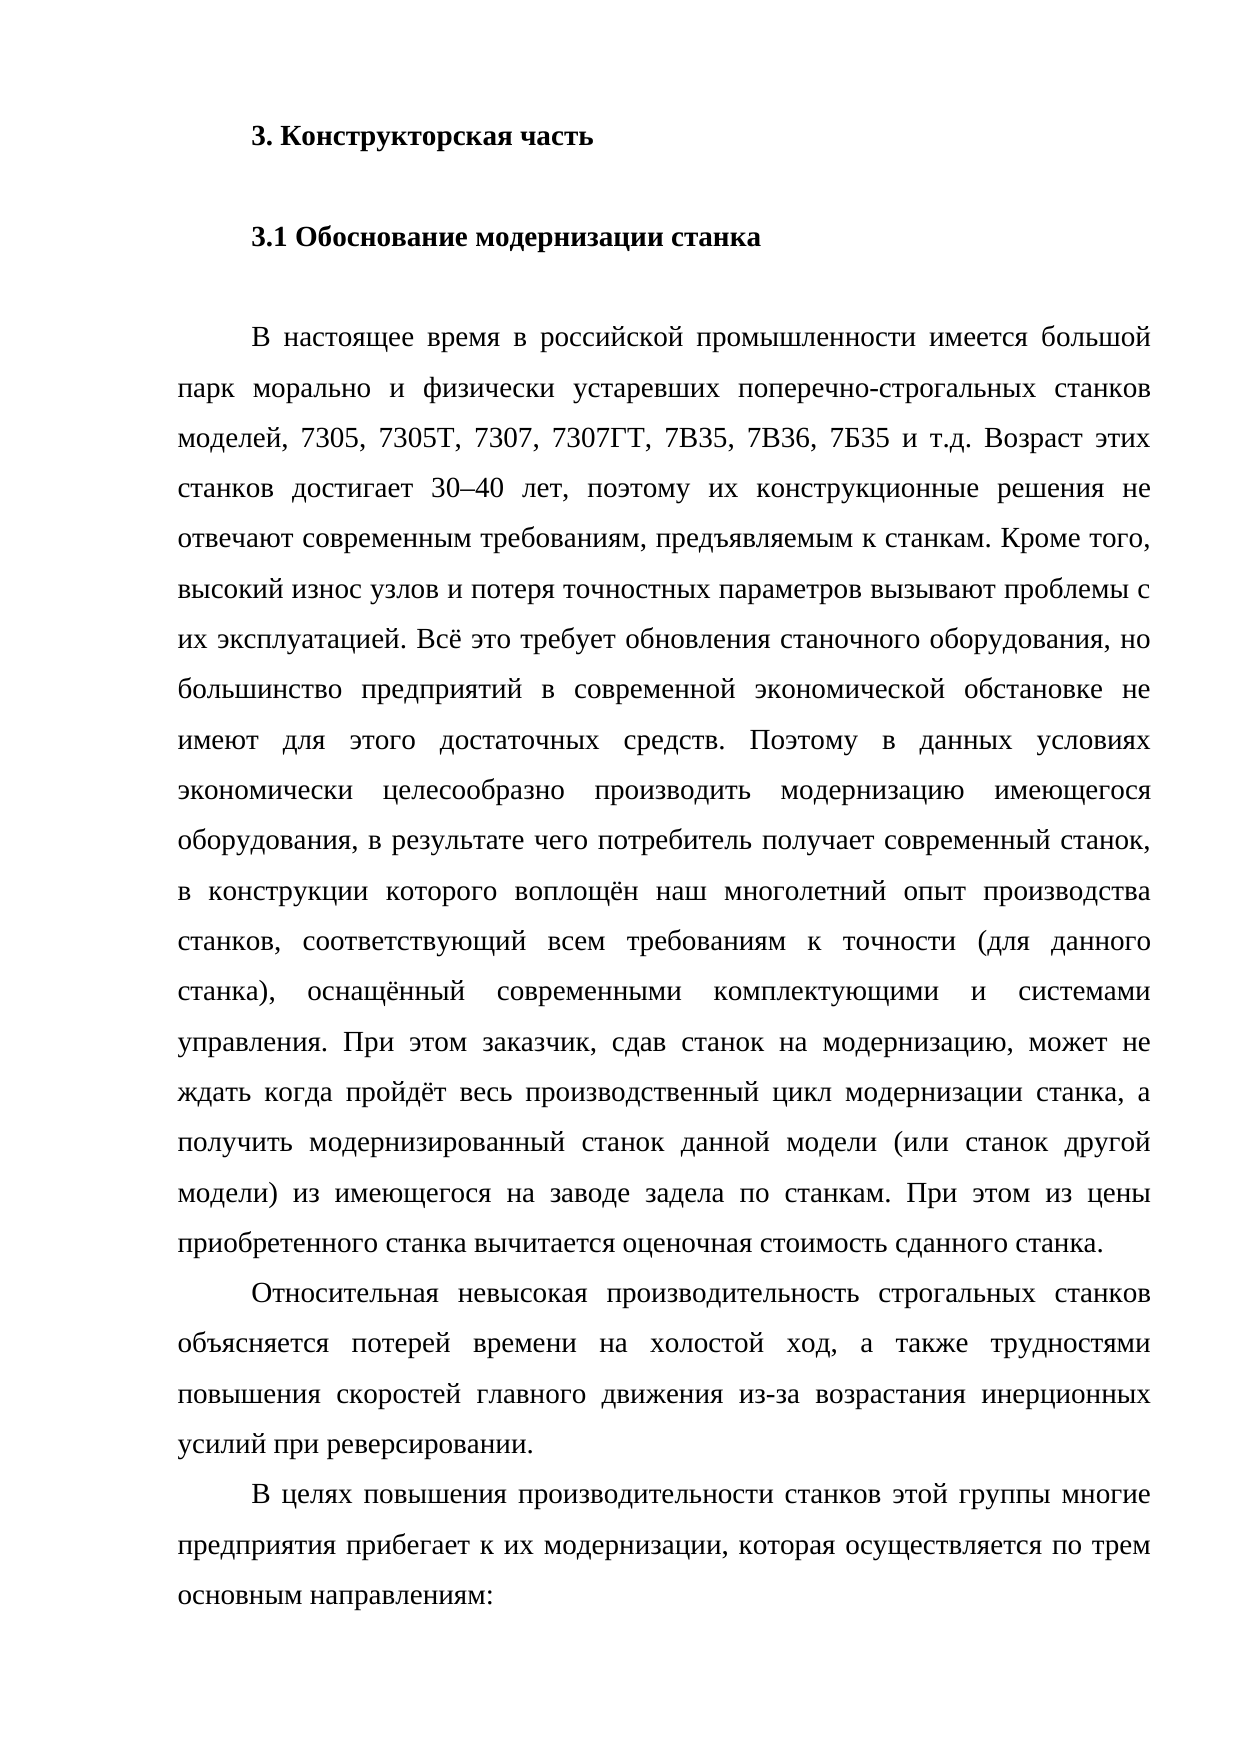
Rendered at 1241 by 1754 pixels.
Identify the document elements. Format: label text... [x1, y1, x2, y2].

text 3.1 Обоснование модернизации станка [177, 219, 1152, 252]
text Относительная невысокая производительность строгальных станков объясняется потерей времени на холостой ход, а также трудностями повышения скоростей главного движения из-за возрастания инерционных усилий при реверсировании. [177, 1275, 1152, 1460]
text В настоящее время в российской промышленности имеется большой парк морально и физически устаревших поперечно-строгальных станков моделей, 7305, 7305Т, 7307, 7307ГТ, 7В35, 7В36, 7Б35 и т.д. Возраст этих станков достигает 30–40 лет, поэтому их конструкционные решения не отвечают современным требованиям, предъявляемым к станкам. Кроме того, высокий износ узлов и потеря точностных параметров вызывают проблемы с их эксплуатацией. Всё это требует обновления станочного оборудования, но большинство предприятий в современной экономической обстановке не имеют для этого достаточных средств. Поэтому в данных условиях экономически целесообразно производить модернизацию имеющегося оборудования, в результате чего потребитель получает современный станок, в конструкции которого воплощён наш многолетний опыт производства станков, соответствующий всем требованиям к точности (для данного станка), оснащённый современными комплектующими и системами управления. При этом заказчик, сдав станок на модернизацию, может не ждать когда пройдёт весь производственный цикл модернизации станка, а получить модернизированный станок данной модели (или станок другой модели) из имеющегося на заводе задела по станкам. При этом из цены приобретенного станка вычитается оценочная стоимость сданного станка. [177, 319, 1152, 1258]
text В целях повышения производительности станков этой группы многие предприятия прибегает к их модернизации, которая осуществляется по трем основным направлениям: [177, 1477, 1152, 1611]
subtitle 3. Конструкторская часть [177, 118, 1152, 152]
